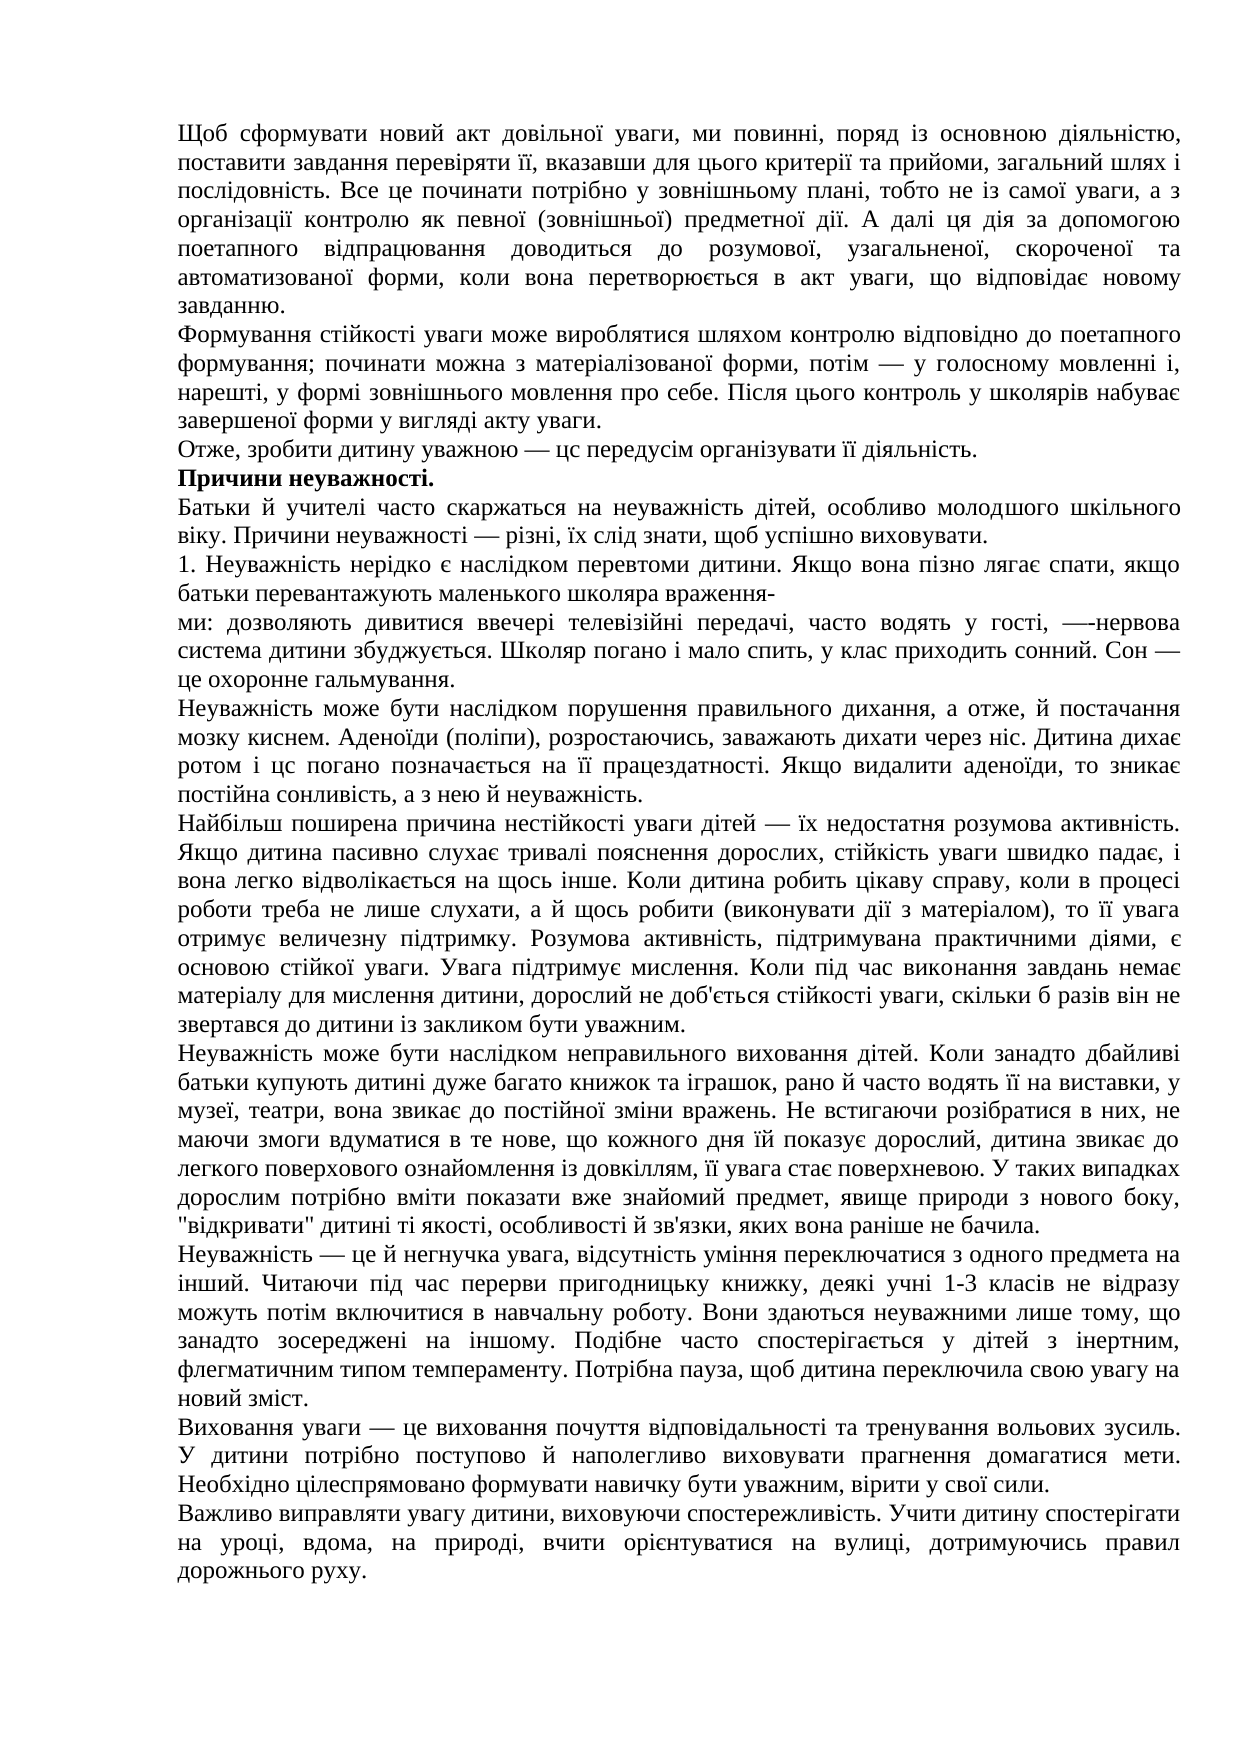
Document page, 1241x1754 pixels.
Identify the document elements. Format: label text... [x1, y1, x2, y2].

text Отже, зробити дитину уважною — цс передусім організувати її діяльність. [177, 434, 1181, 463]
text Батьки й учителі часто скаржаться на неуважність дітей, особливо молодшого шкільного віку. Причини неуважності — різні, їх слід знати, щоб успішно виховувати. [177, 492, 1181, 549]
text Неуважність може бути наслідком неправильного виховання дітей. Коли занадто дбайливі батьки купують дитині дуже багато книжок та іграшок, рано й часто водять її на виставки, у музеї, театри, вона звикає до постійної зміни вражень. Не встигаючи розібратися в них, не маючи змоги вдуматися в те нове, що кожного дня їй показує дорослий, дитина звикає до легкого поверхового ознайомлення із довкіллям, її увага стає поверхневою. У таких випадках дорослим потрібно вміти показати вже знайомий предмет, явище природи з нового боку, "відкривати" дитині ті якості, особливості й зв'язки, яких вона раніше не бачила. [177, 1038, 1181, 1239]
text Неуважність може бути наслідком порушення правильного дихання, а отже, й постачання мозку киснем. Аденоїди (поліпи), розростаючись, заважають дихати через ніс. Дитина дихає ротом і цс погано позначається на її працездатності. Якщо видалити аденоїди, то зникає постійна сонливість, а з нею й неуважність. [177, 693, 1181, 808]
text Найбільш поширена причина нестійкості уваги дітей — їх недостатня розумова активність. Якщо дитина пасивно слухає тривалі пояснення дорослих, стійкість уваги швидко падає, і вона легко відволікається на щось інше. Коли дитина робить цікаву справу, коли в процесі роботи треба не лише слухати, а й щось робити (виконувати дії з матеріалом), то її увага отримує величезну підтримку. Розумова активність, підтримувана практичними діями, є основою стійкої уваги. Увага підтримує мислення. Коли під час виконання завдань немає матеріалу для мислення дитини, дорослий не доб'ється стійкості уваги, скільки б разів він не звертався до дитини із закликом бути уважним. [177, 808, 1181, 1038]
text Щоб сформувати новий акт довільної уваги, ми повинні, поряд із основною діяльністю, поставити завдання перевіряти її, вказавши для цього критерії та прийоми, загальний шлях і послідовність. Все це починати потрібно у зовнішньому плані, тобто не із самої уваги, а з організації контролю як певної (зовнішньої) предметної дії. А далі ця дія за допомогою поетапного відпрацювання доводиться до розумової, узагальненої, скороченої та автоматизованої форми, коли вона перетворюється в акт уваги, що відповідає новому завданню. [177, 118, 1181, 319]
text Виховання уваги — це виховання почуття відповідальності та тренування вольових зусиль. У дитини потрібно поступово й наполегливо виховувати прагнення домагатися мети. Необхідно цілеспрямовано формувати навичку бути уважним, вірити у свої сили. [177, 1412, 1181, 1498]
text 1. Неуважність нерідко є наслідком перевтоми дитини. Якщо вона пізно лягає спати, якщо батьки перевантажують маленького школяра враження- [177, 549, 1181, 607]
text Важливо виправляти увагу дитини, виховуючи спостережливість. Учити дитину спостерігати на уроці, вдома, на природі, вчити орієнтуватися на вулиці, дотримуючись правил дорожнього руху. [177, 1498, 1181, 1584]
text Формування стійкості уваги може вироблятися шляхом контролю відповідно до поетапного формування; починати можна з матеріалізованої форми, потім — у голосному мовленні і, нарешті, у формі зовнішнього мовлення про себе. Після цього контроль у школярів набуває завершеної форми у вигляді акту уваги. [177, 319, 1181, 434]
text ми: дозволяють дивитися ввечері телевізійні передачі, часто водять у гості, —-нервова система дитини збуджується. Школяр погано і мало спить, у клас приходить сонний. Сон — це охоронне гальмування. [177, 607, 1181, 693]
text Неуважність — це й негнучка увага, відсутність уміння переключатися з одного предмета на інший. Читаючи під час перерви пригодницьку книжку, деякі учні 1-3 класів не відразу можуть потім включитися в навчальну роботу. Вони здаються неуважними лише тому, що занадто зосереджені на іншому. Подібне часто спостерігається у дітей з інертним, флегматичним типом темпераменту. Потрібна пауза, щоб дитина переключила свою увагу на новий зміст. [177, 1239, 1181, 1412]
text Причини неуважності. [177, 463, 1181, 492]
